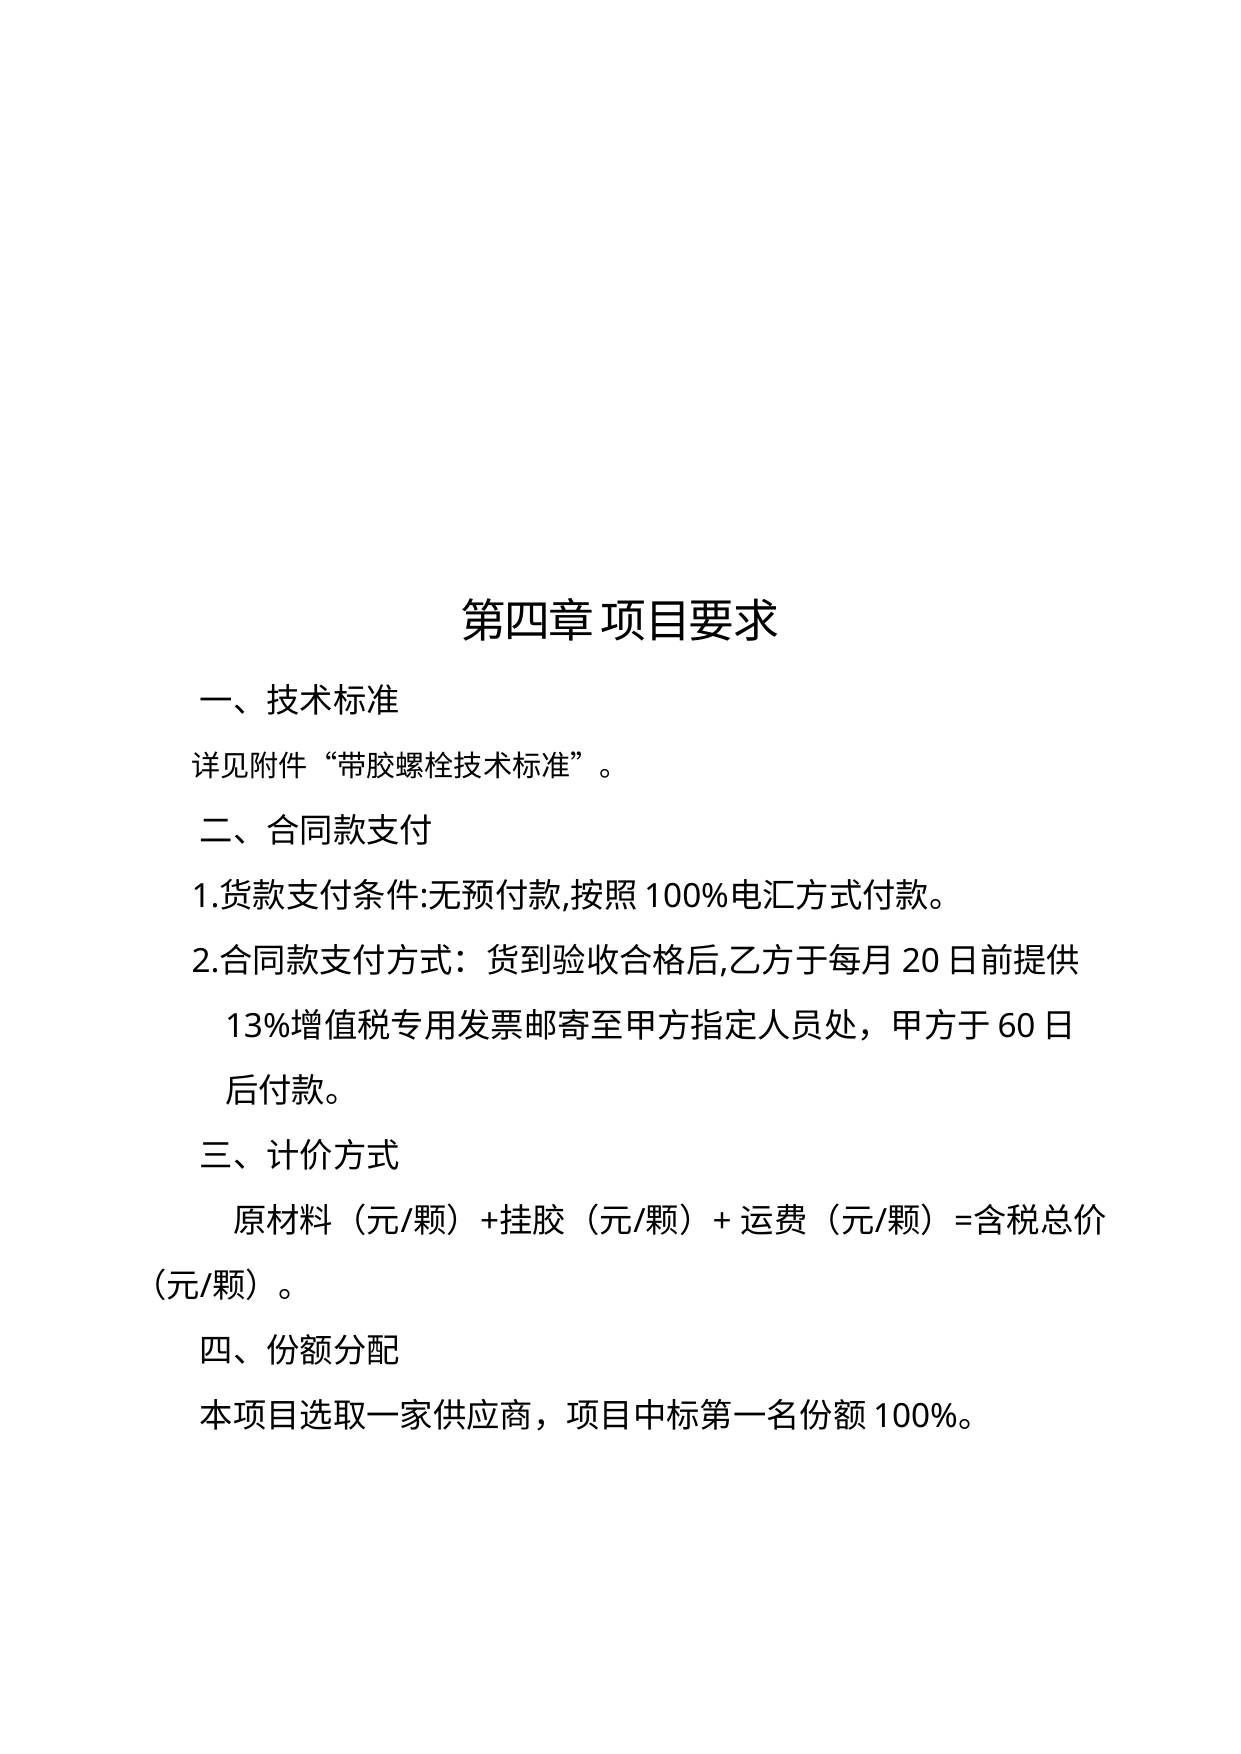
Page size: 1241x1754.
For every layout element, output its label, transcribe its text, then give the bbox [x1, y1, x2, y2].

text 一、技术标准 [133, 666, 1107, 731]
text 三、计价方式 [133, 1121, 1107, 1186]
text 详见附件“带胶螺栓技术标准”。 [133, 731, 1107, 796]
text 二、合同款支付 [133, 796, 1107, 861]
text 1.货款支付条件:无预付款,按照100%电汇方式付款。 [191, 861, 1107, 926]
text 2.合同款支付方式：货到验收合格后,乙方于每月20日前提供13%增值税专用发票邮寄至甲方指定人员处，甲方于60日后付款。 [191, 926, 1107, 1121]
text 四、份额分配 [133, 1316, 1107, 1381]
text 原材料（元/颗）+挂胶（元/颗）+ 运费（元/颗）=含税总价（元/颗）。 [133, 1186, 1107, 1316]
text 第四章 项目要求 [133, 568, 1107, 666]
text 本项目选取一家供应商，项目中标第一名份额100%。 [133, 1381, 1107, 1446]
